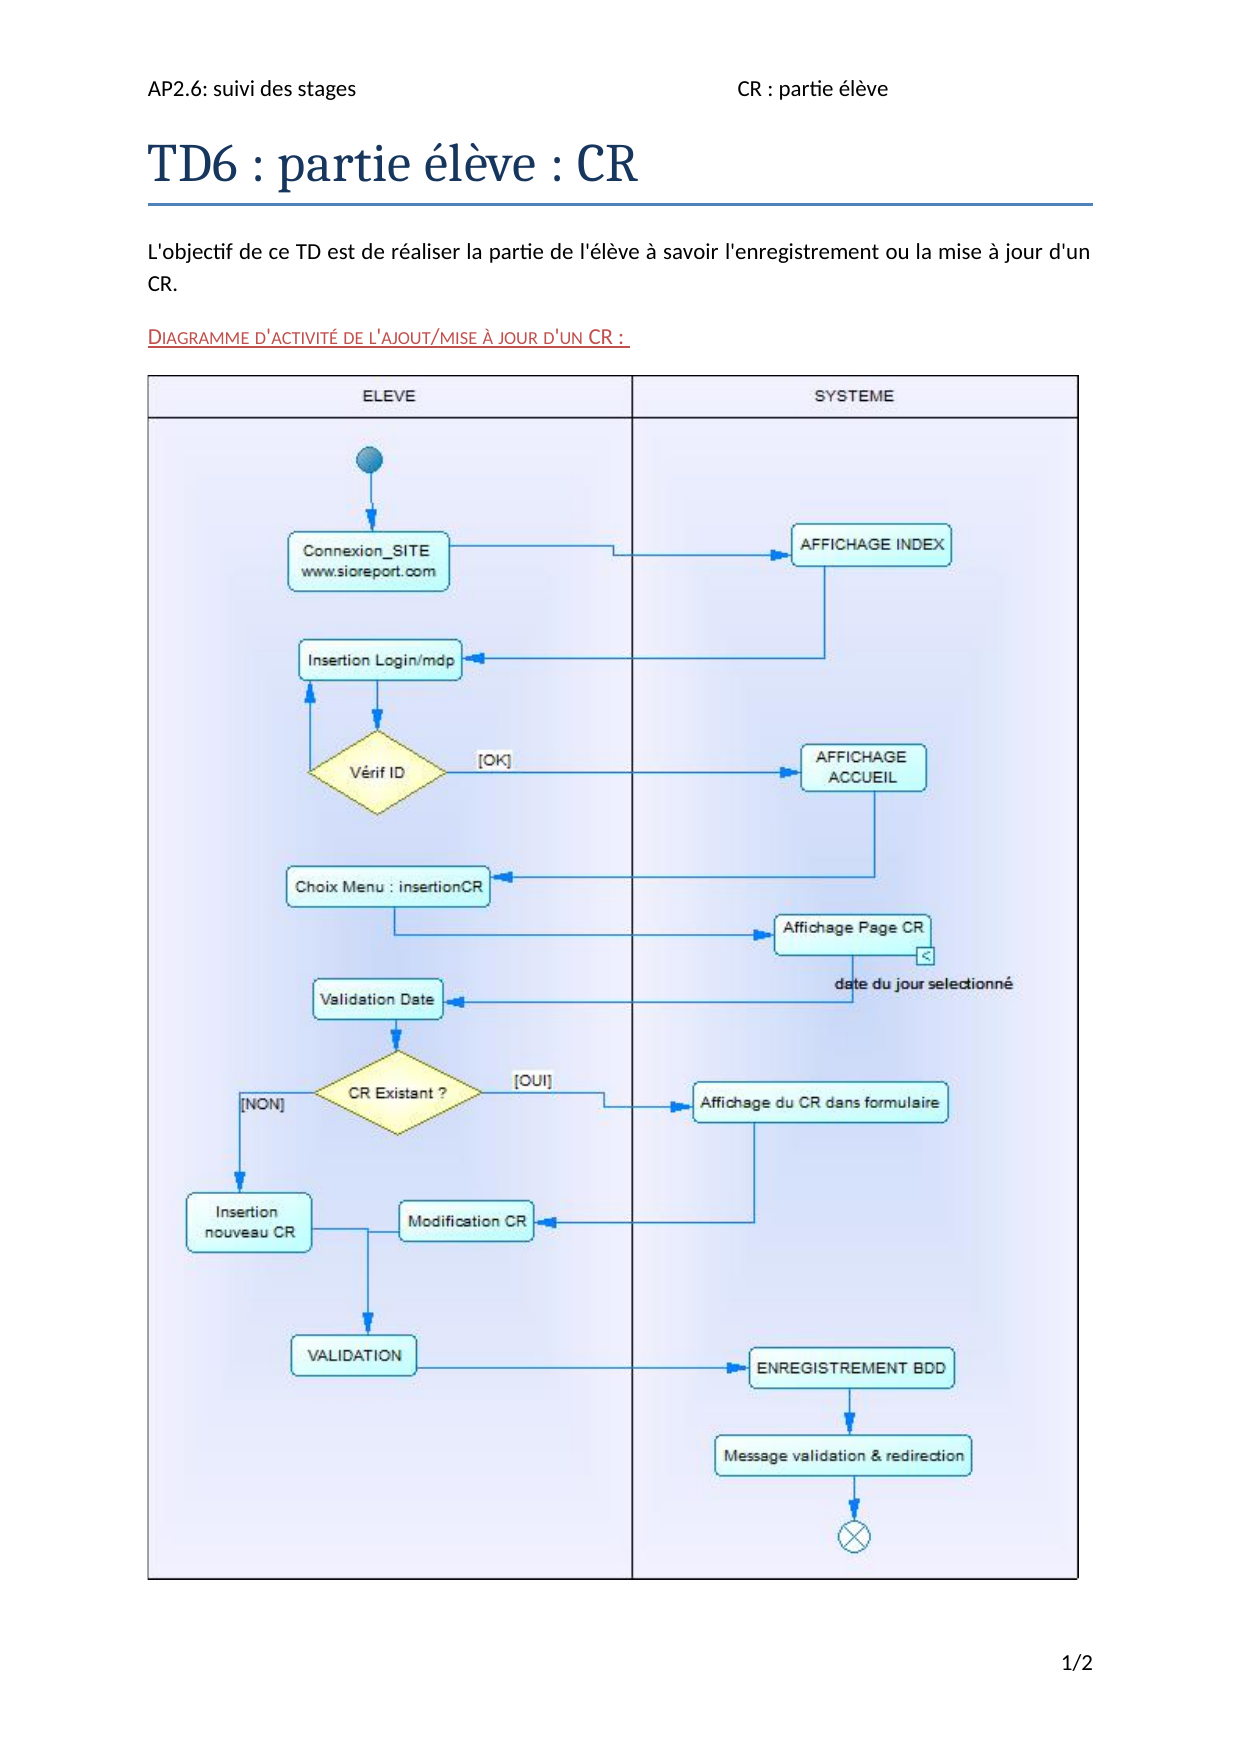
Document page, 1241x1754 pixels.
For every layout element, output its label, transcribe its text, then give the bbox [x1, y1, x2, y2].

text Diagramme d'activité de l'ajout/mise à jour d'un CR : [148, 322, 1093, 350]
title TD6 : partie élève : CR [148, 133, 1093, 203]
picture [147, 375, 1079, 1580]
text L'objectif de ce TD est de réaliser la partie de l'élève à savoir l'enregistrement ou la mise à jour d'un CR. [148, 237, 1093, 297]
